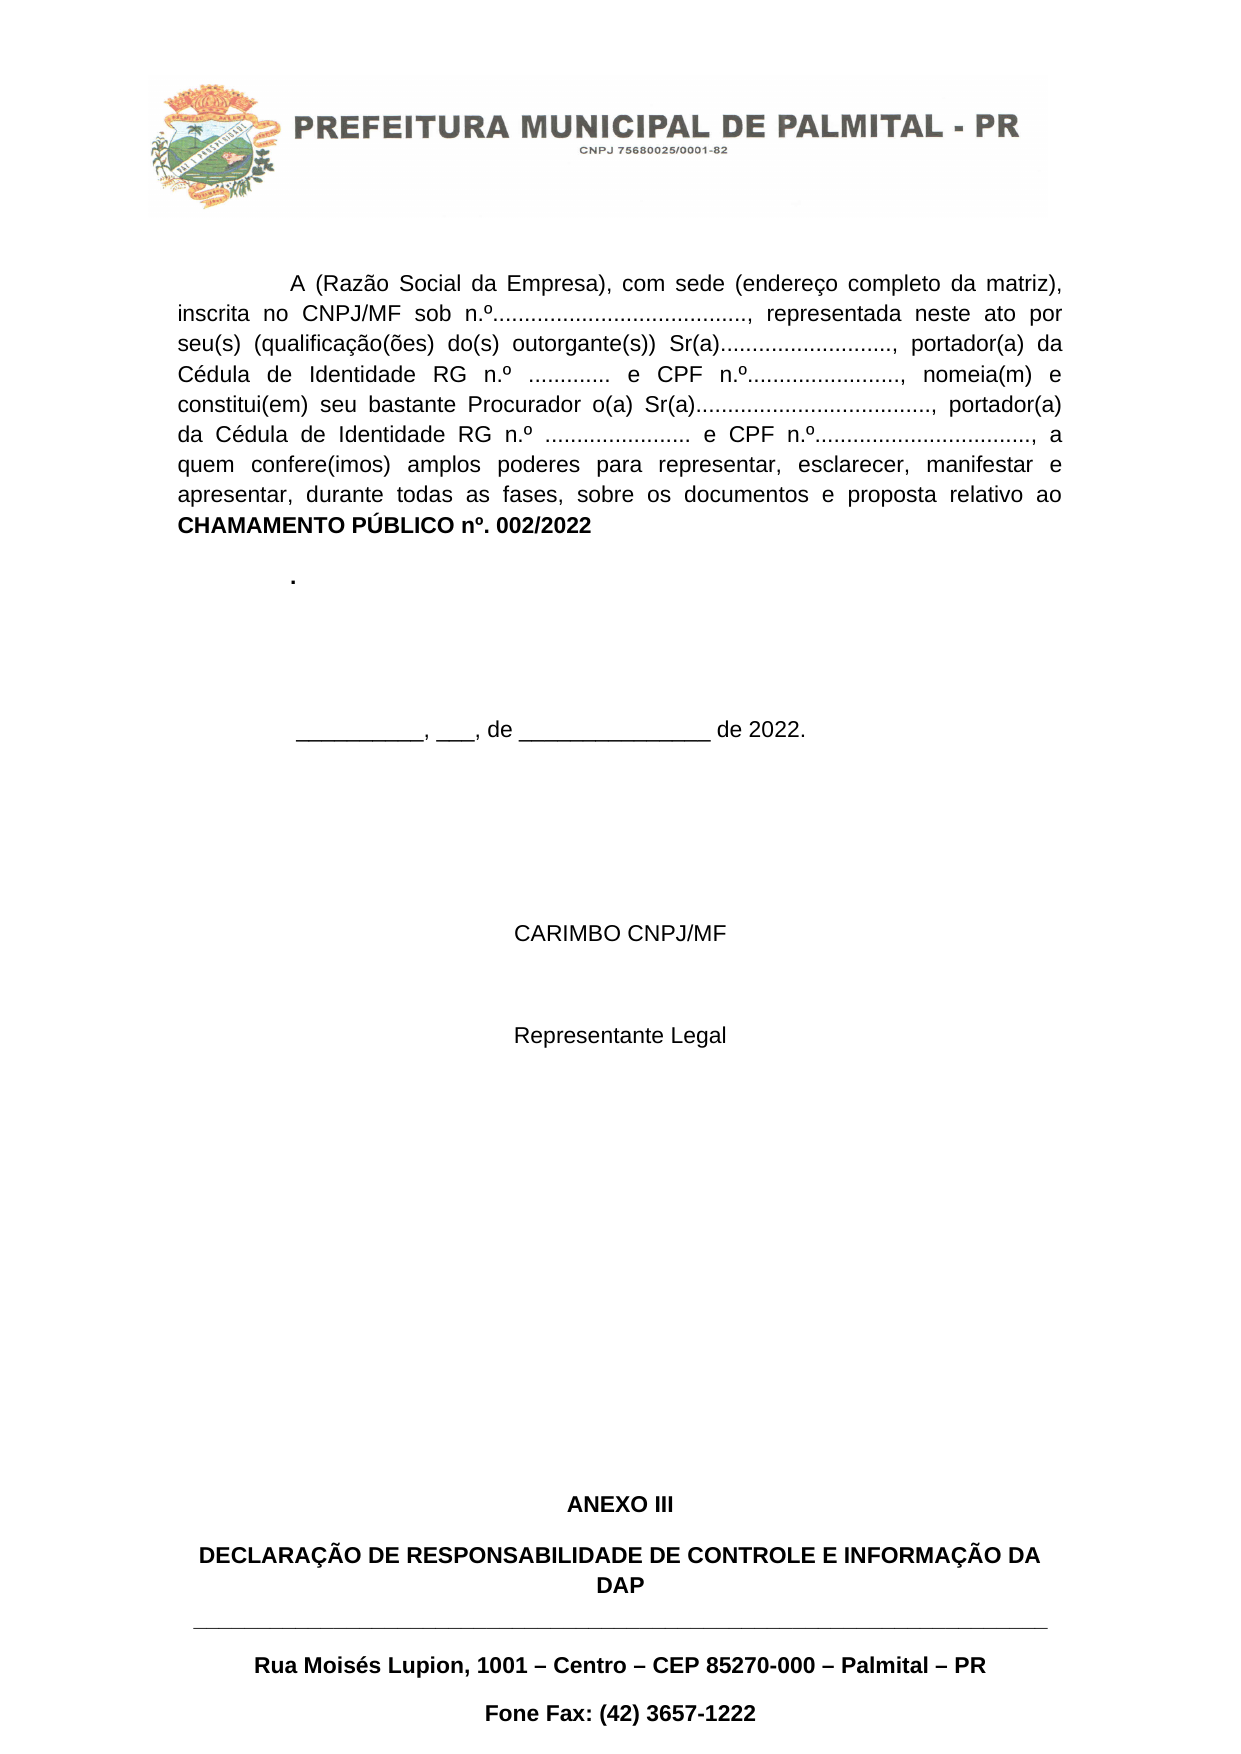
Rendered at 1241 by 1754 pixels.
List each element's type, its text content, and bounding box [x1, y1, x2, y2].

text A (Razão Social da Empresa), com sede (endereço completo da matriz), inscrita no CNPJ/MF sob n.º........................................, representada neste ato por seu(s) (qualificação(ões) do(s) outorgante(s)) Sr(a)..........................., portador(a) da Cédula de Identidade RG n.º ............. e CPF n.º........................, nomeia(m) e constitui(em) seu bastante Procurador o(a) Sr(a)....................................., portador(a) da Cédula de Identidade RG n.º ....................... e CPF n.º.................................., a quem confere(imos) amplos poderes para representar, esclarecer, manifestar e apresentar, durante todas as fases, sobre os documentos e proposta relativo ao CHAMAMENTO PÚBLICO nº. 002/2022 [177, 270, 1063, 538]
text Representante Legal [177, 1022, 1063, 1048]
text DECLARAÇÃO DE RESPONSABILIDADE DE CONTROLE E INFORMAÇÃO DA DAP [177, 1542, 1063, 1598]
picture [147, 75, 1048, 218]
text ANEXO III [177, 1491, 1063, 1517]
text CARIMBO CNPJ/MF [177, 920, 1063, 946]
text __________, ___, de _______________ de 2022. [177, 716, 1063, 742]
text . [177, 563, 1063, 589]
